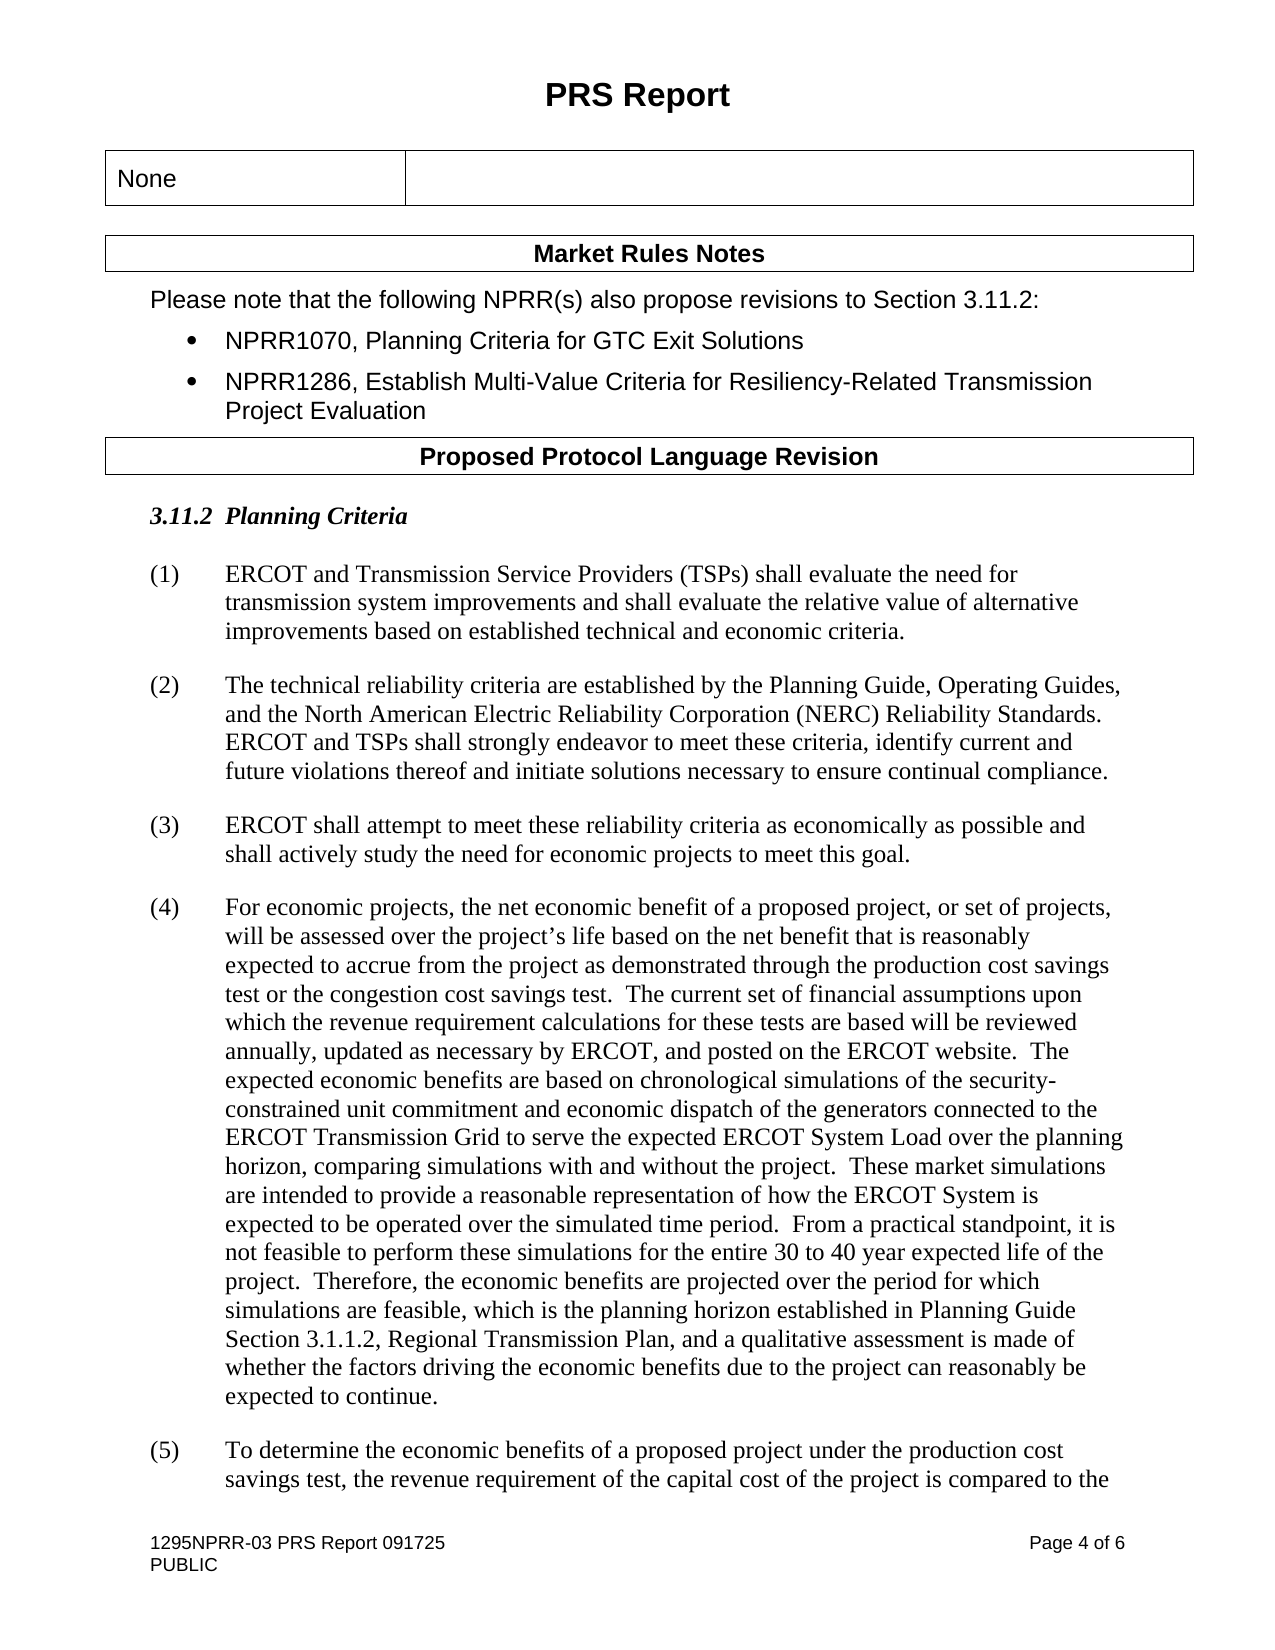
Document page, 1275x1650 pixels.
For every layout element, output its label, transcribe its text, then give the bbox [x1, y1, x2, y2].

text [150, 1435, 1125, 1492]
text 3.11.2 Planning Criteria [150, 501, 1125, 530]
text (1) ERCOT and Transmission Service Providers (TSPs) shall evaluate the need for transmission system improvements and shall evaluate the relative value of alternative improvements based on established technical and economic criteria. [150, 559, 1125, 645]
table_cell None [106, 151, 405, 205]
text (4) For economic projects, the net economic benefit of a proposed project, or set of projects, will be assessed over the project’s life based on the net benefit that is reasonably expected to accrue from the project as demonstrated through the production cost savings test or the congestion cost savings test. The current set of financial assumptions upon which the revenue requirement calculations for these tests are based will be reviewed annually, updated as necessary by ERCOT, and posted on the ERCOT website. The expected economic benefits are based on chronological simulations of the security-constrained unit commitment and economic dispatch of the generators connected to the ERCOT Transmission Grid to serve the expected ERCOT System Load over the planning horizon, comparing simulations with and without the project. These market simulations are intended to provide a reasonable representation of how the ERCOT System is expected to be operated over the simulated time period. From a practical standpoint, it is not feasible to perform these simulations for the entire 30 to 40 year expected life of the project. Therefore, the economic benefits are projected over the period for which simulations are feasible, which is the planning horizon established in Planning Guide Section 3.1.1.2, Regional Transmission Plan, and a qualitative assessment is made of whether the factors driving the economic benefits due to the project can reasonably be expected to continue. [150, 892, 1125, 1410]
text Please note that the following NPRR(s) also propose revisions to Section 3.11.2: [150, 284, 1125, 313]
table_header Proposed Protocol Language Revision [106, 438, 1193, 474]
table_cell [406, 151, 1193, 205]
text (2) The technical reliability criteria are established by the Planning Guide, Operating Guides, and the North American Electric Reliability Corporation (NERC) Reliability Standards. ERCOT and TSPs shall strongly endeavor to meet these criteria, identify current and future violations thereof and initiate solutions necessary to ensure continual compliance. [150, 670, 1125, 785]
list NPRR1070, Planning Criteria for GTC Exit Solutions [187, 326, 1125, 355]
table_header Market Rules Notes [106, 236, 1193, 271]
text (3) ERCOT shall attempt to meet these reliability criteria as economically as possible and shall actively study the need for economic projects to meet this goal. [150, 810, 1125, 867]
list NPRR1286, Establish Multi-Value Criteria for Resiliency-Related Transmission Project Evaluation [187, 367, 1125, 425]
